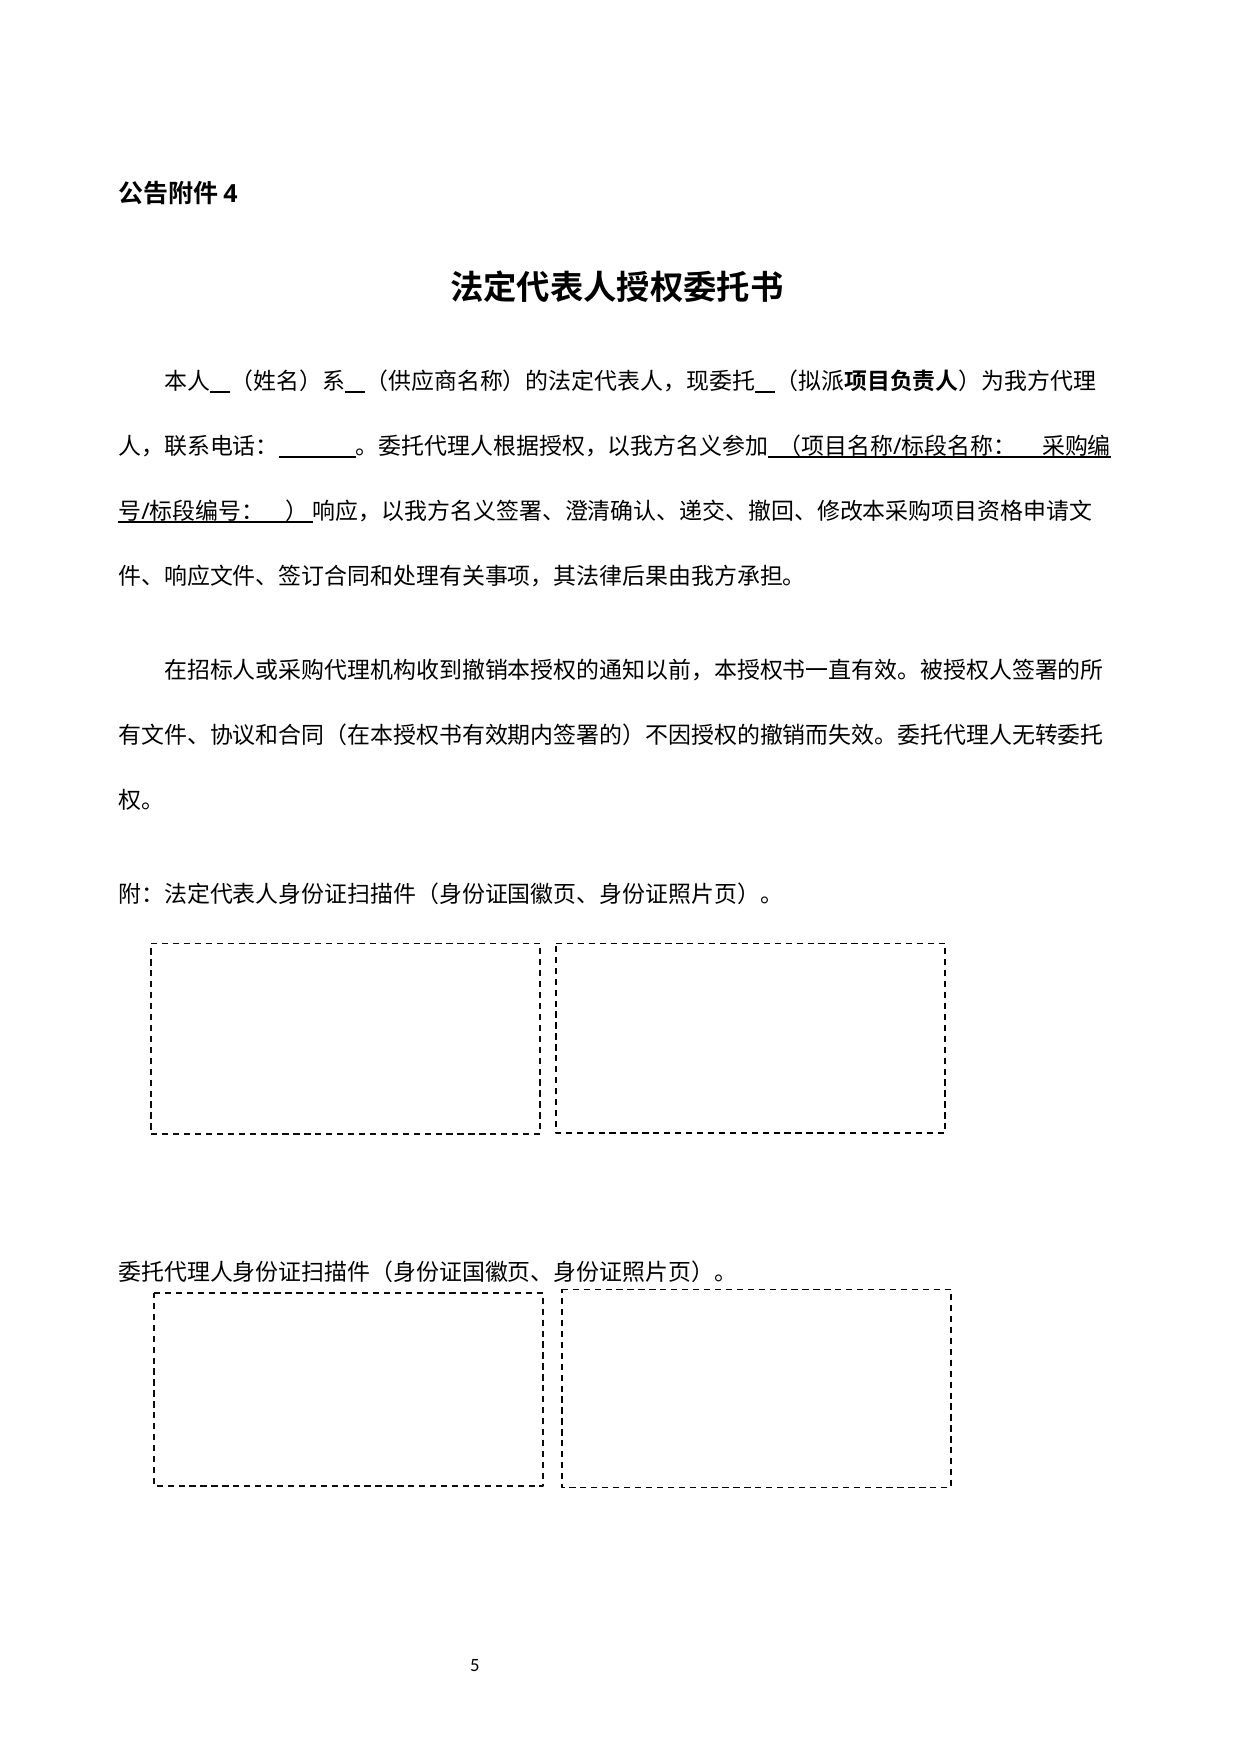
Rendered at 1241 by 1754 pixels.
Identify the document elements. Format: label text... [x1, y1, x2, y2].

text 法定代表人授权委托书 [118, 253, 1122, 318]
text 在招标人或采购代理机构收到撤销本授权的通知以前，本授权书一直有效。被授权人签署的所有文件、协议和合同（在本授权书有效期内签署的）不因授权的撤销而失效。委托代理人无转委托权。 [118, 636, 1122, 831]
text 附：法定代表人身份证扫描件（身份证国徽页、身份证照片页）。 [118, 860, 1122, 925]
text 委托代理人身份证扫描件（身份证国徽页、身份证照片页）。 [118, 1238, 1122, 1303]
text 本人 （姓名）系 （供应商名称）的法定代表人，现委托 （拟派项目负责人）为我方代理人，联系电话： 。委托代理人根据授权，以我方名义参加 （项目名称/标段名称： 采购编号/标段编号： ） 响应，以我方名义签署、澄清确认、递交、撤回、修改本采购项目资格申请文件、响应文件、签订合同和处理有关事项，其法律后果由我方承担。 [118, 347, 1122, 607]
text 公告附件4 [118, 159, 1122, 224]
